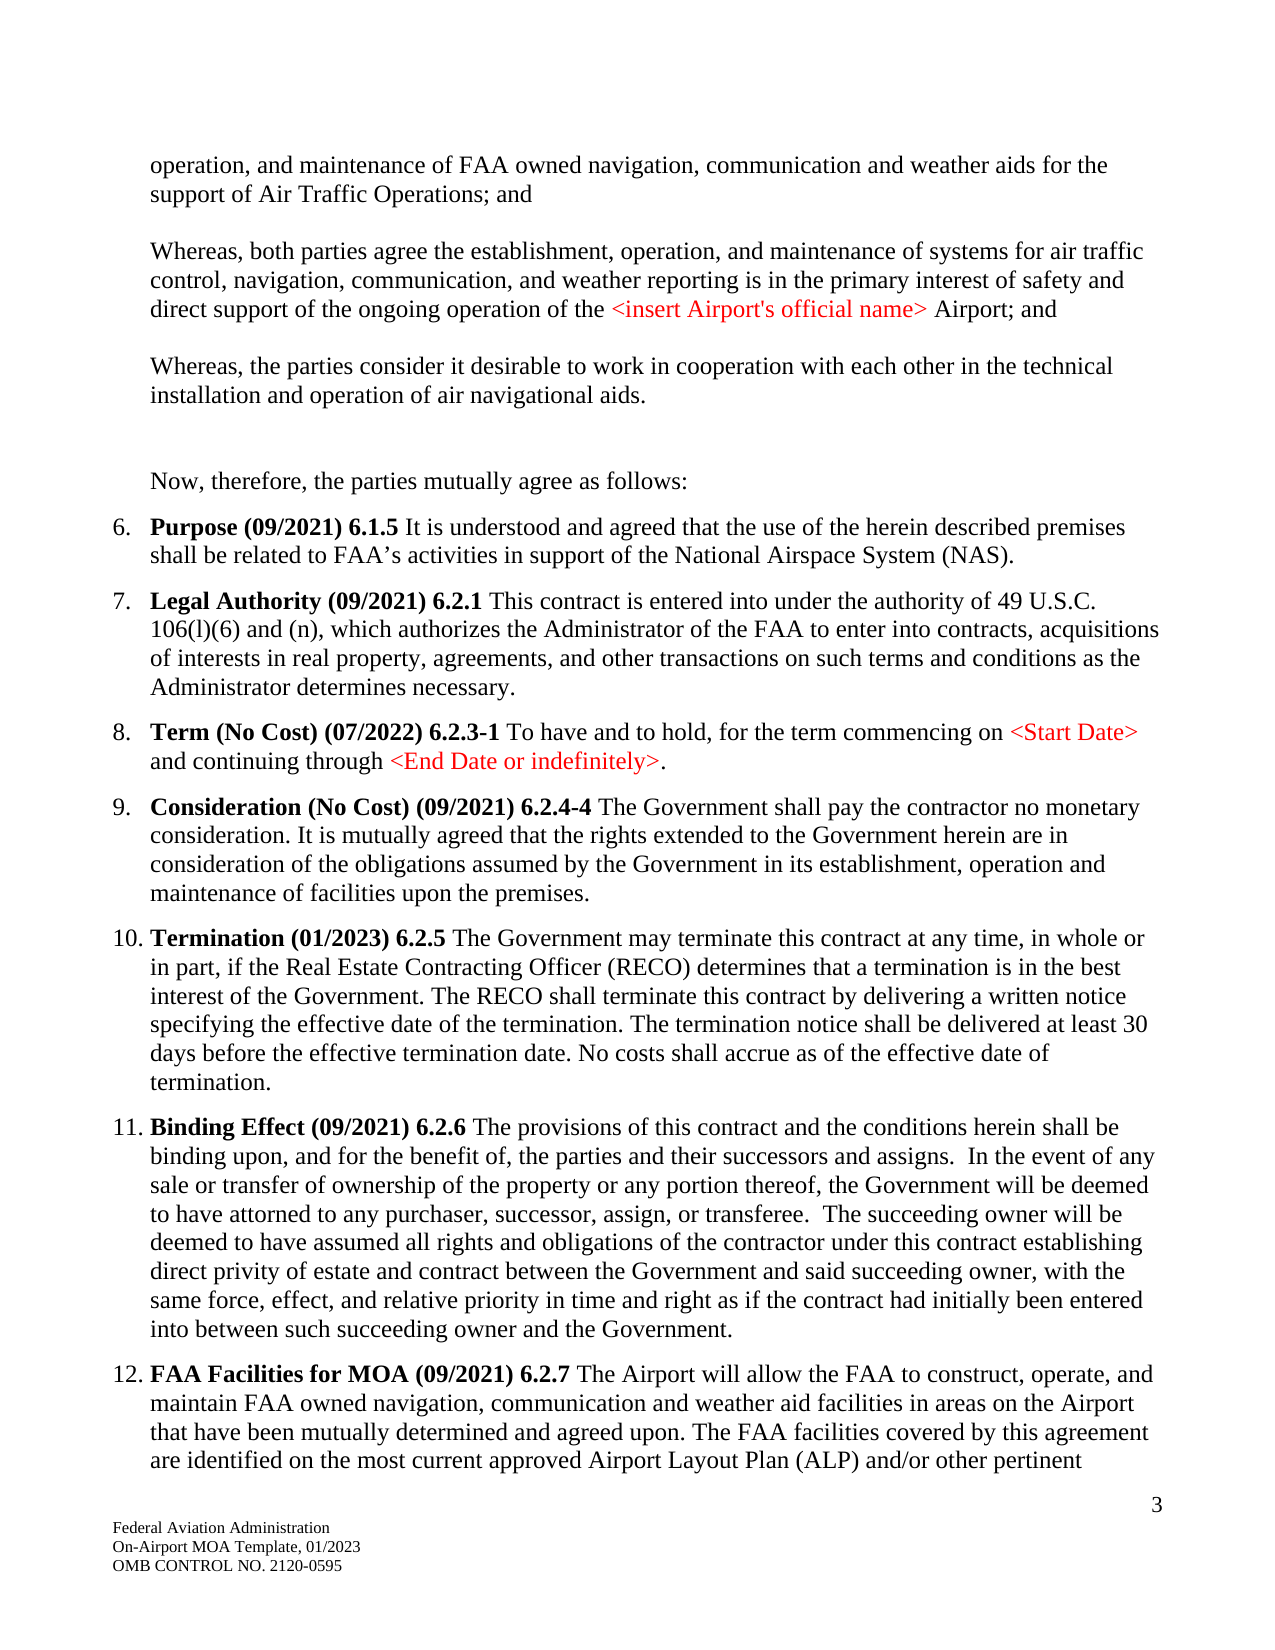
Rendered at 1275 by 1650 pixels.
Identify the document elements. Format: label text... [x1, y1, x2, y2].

list Binding Effect (09/2021) 6.2.6 Insert in all real estate contracts except purchases, eminent domain and outgrants. The provisions of this contract and the conditions herein shall be binding upon, and for the benefit of, the parties and their successors and assigns. In the event of any sale or transfer of ownership of the property or any portion thereof, the Government will be deemed to have attorned to any purchaser, successor, assign, or transferee. The succeeding owner will be deemed to have assumed all rights and obligations of the contractor under this contract establishing direct privity of estate and contract between the Government and said succeeding owner, with the same force, effect, and relative priority in time and right as if the contract had initially been entered into between such succeeding owner and the Government. [112, 1112, 1162, 1342]
list Legal Authority (09/2021) 6.2.1 Insert in all real estate contracts. This contract is entered into under the authority of 49 U.S.C. 106(l)(6) and (n), which authorizes the Administrator of the FAA to enter into contracts, acquisitions of interests in real property, agreements, and other transactions on such terms and conditions as the Administrator determines necessary. [112, 586, 1162, 701]
list Consideration (No Cost) (09/2021) 6.2.4-4 Insert in all no-cost real estate contracts. The Government shall pay the contractor no monetary consideration. It is mutually agreed that the rights extended to the Government herein are in consideration of the obligations assumed by the Government in its establishment, operation and maintenance of facilities upon the premises. [112, 792, 1162, 907]
list Purpose (09/2021) 6.1.5 Insert in all real estate contracts except outgrants. It is understood and agreed that the use of the herein described premises shall be related to FAA’s activities in support of the National Airspace System (NAS). [112, 512, 1162, 569]
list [112, 150, 1162, 495]
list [112, 1359, 1162, 1474]
list Term (No Cost) (07/2022) 6.2.3-1 Insert in all no cost on-airport land leases and MOAs. May also be used in no cost Antenna & Equipment Space Leases. To have and to hold, for the term commencing on <Start Date> and continuing through <End Date or indefinitely>. [112, 717, 1162, 775]
list Termination (01/2023) 6.2.5 Insert in all land leases, restrictive aerial easements, MOAs, and antenna and equipment space leases. The Government may terminate this contract at any time, in whole or in part, if the Real Estate Contracting Officer (RECO) determines that a termination is in the best interest of the Government. The RECO shall terminate this contract by delivering a written notice specifying the effective date of the termination. The termination notice shall be delivered at least 30 days before the effective termination date. No costs shall accrue as of the effective date of termination. [112, 923, 1162, 1096]
